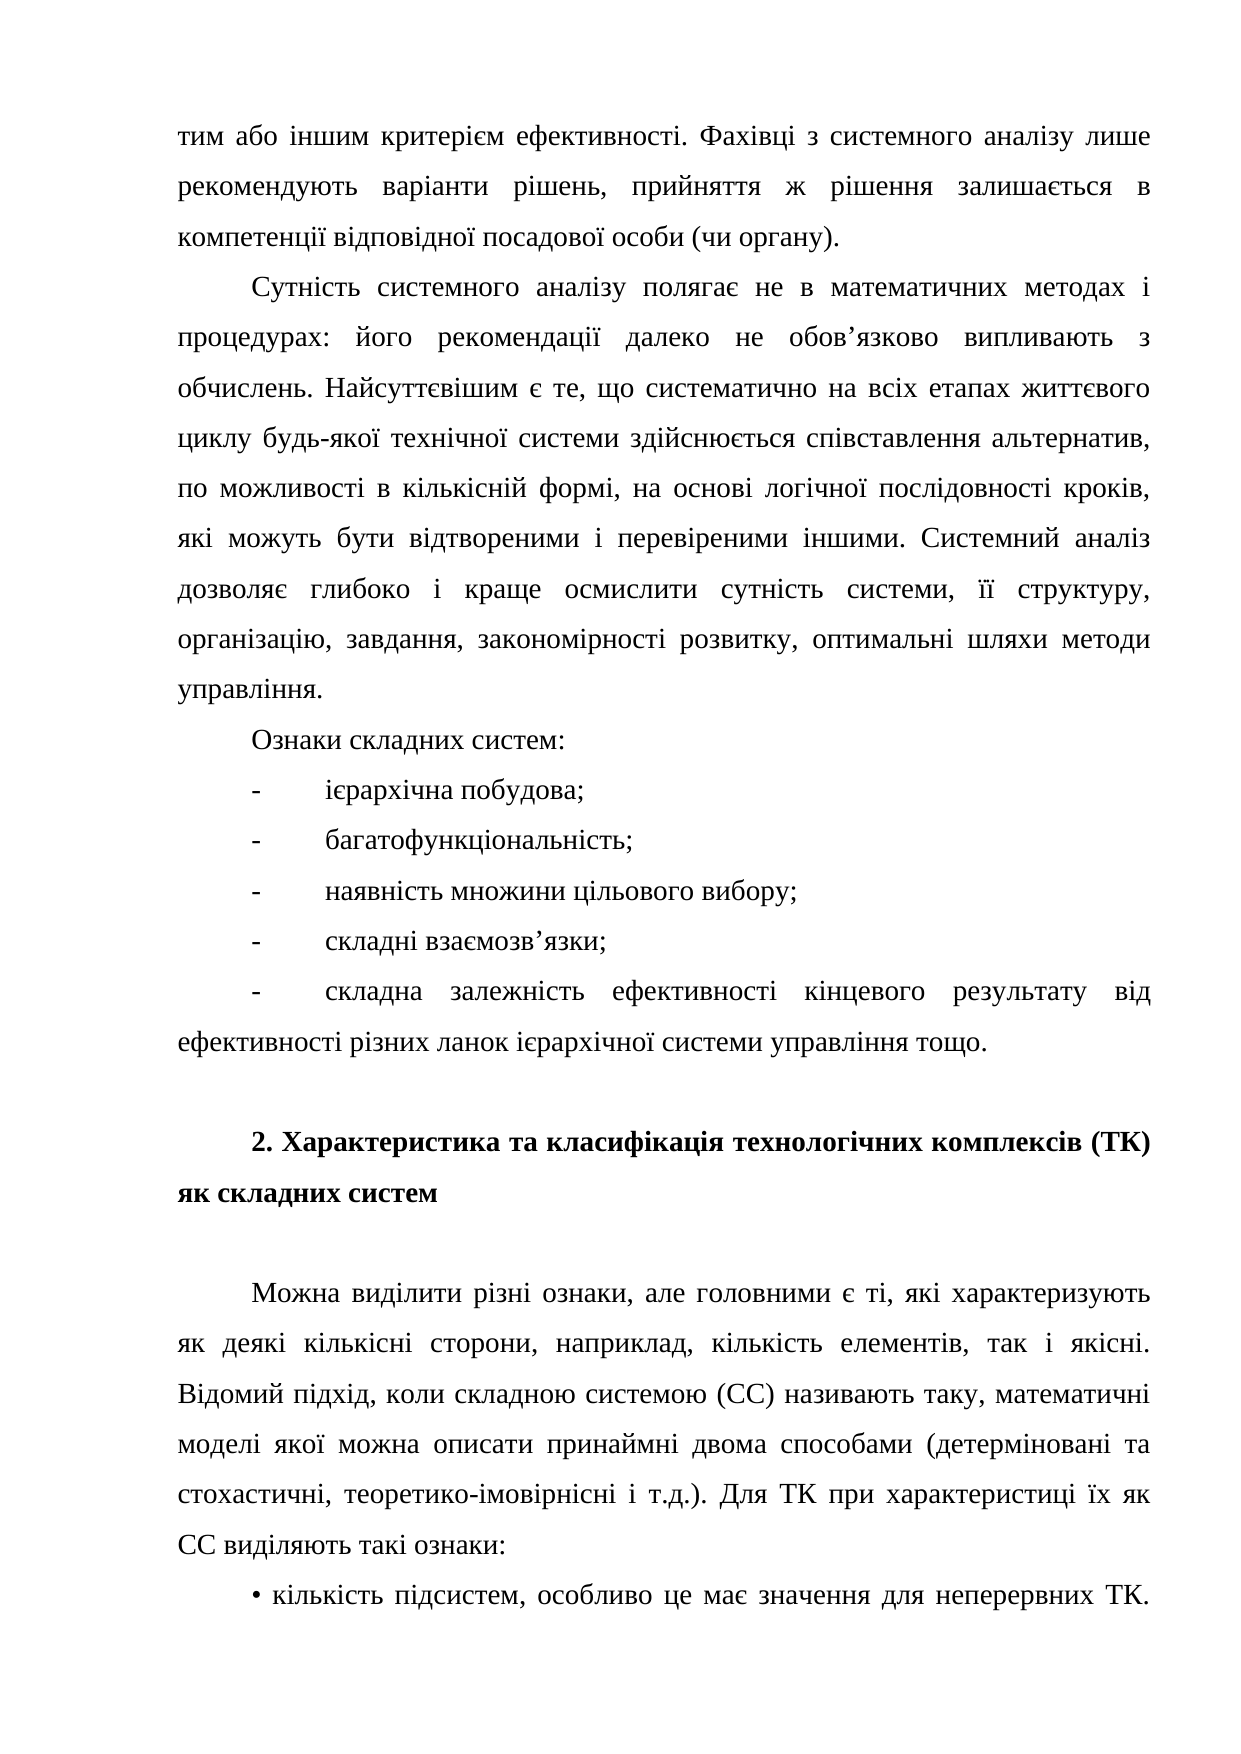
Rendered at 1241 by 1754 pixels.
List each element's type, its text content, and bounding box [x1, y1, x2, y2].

list наявність множини цільового вибору; [177, 873, 1152, 906]
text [177, 118, 1152, 252]
text Ознаки складних систем: [177, 722, 1152, 755]
list ієрархічна побудова; [177, 772, 1152, 806]
list багатофункціональність; [177, 822, 1152, 856]
text Можна виділити різні ознаки, але головними є ті, які характеризують як деякі кількісні сторони, наприклад, кількість елементів, так і якісні. Відомий підхід, коли складною системою (СС) називають таку, математичні моделі якої можна описати принаймні двома способами (детерміновані та стохастичні, теоретико-імовірнісні і т.д.). Для ТК при характеристиці їх як СС виділяють такі ознаки: [177, 1275, 1152, 1560]
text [177, 1577, 1152, 1611]
text Сутність системного аналізу полягає не в математичних методах і процедурах: його рекомендації далеко не обов’язково випливають з обчислень. Найсуттєвішим є те, що систематично на всіх етапах життєвого циклу будь-якої технічної системи здійснюється співставлення альтернатив, по можливості в кількісній формі, на основі логічної послідовності кроків, які можуть бути відтвореними і перевіреними іншими. Системний аналіз дозволяє глибоко і краще осмислити сутність системи, її структуру, організацію, завдання, закономірності розвитку, оптимальні шляхи методи управління. [177, 269, 1152, 705]
list складні взаємозв’язки; [177, 923, 1152, 957]
text 2. Характеристика та класифікація технологічних комплексів (ТК) як складних систем [177, 1124, 1152, 1208]
list складна залежність ефективності кінцевого результату від ефективності різних ланок ієрархічної системи управління тощо. [177, 973, 1152, 1057]
